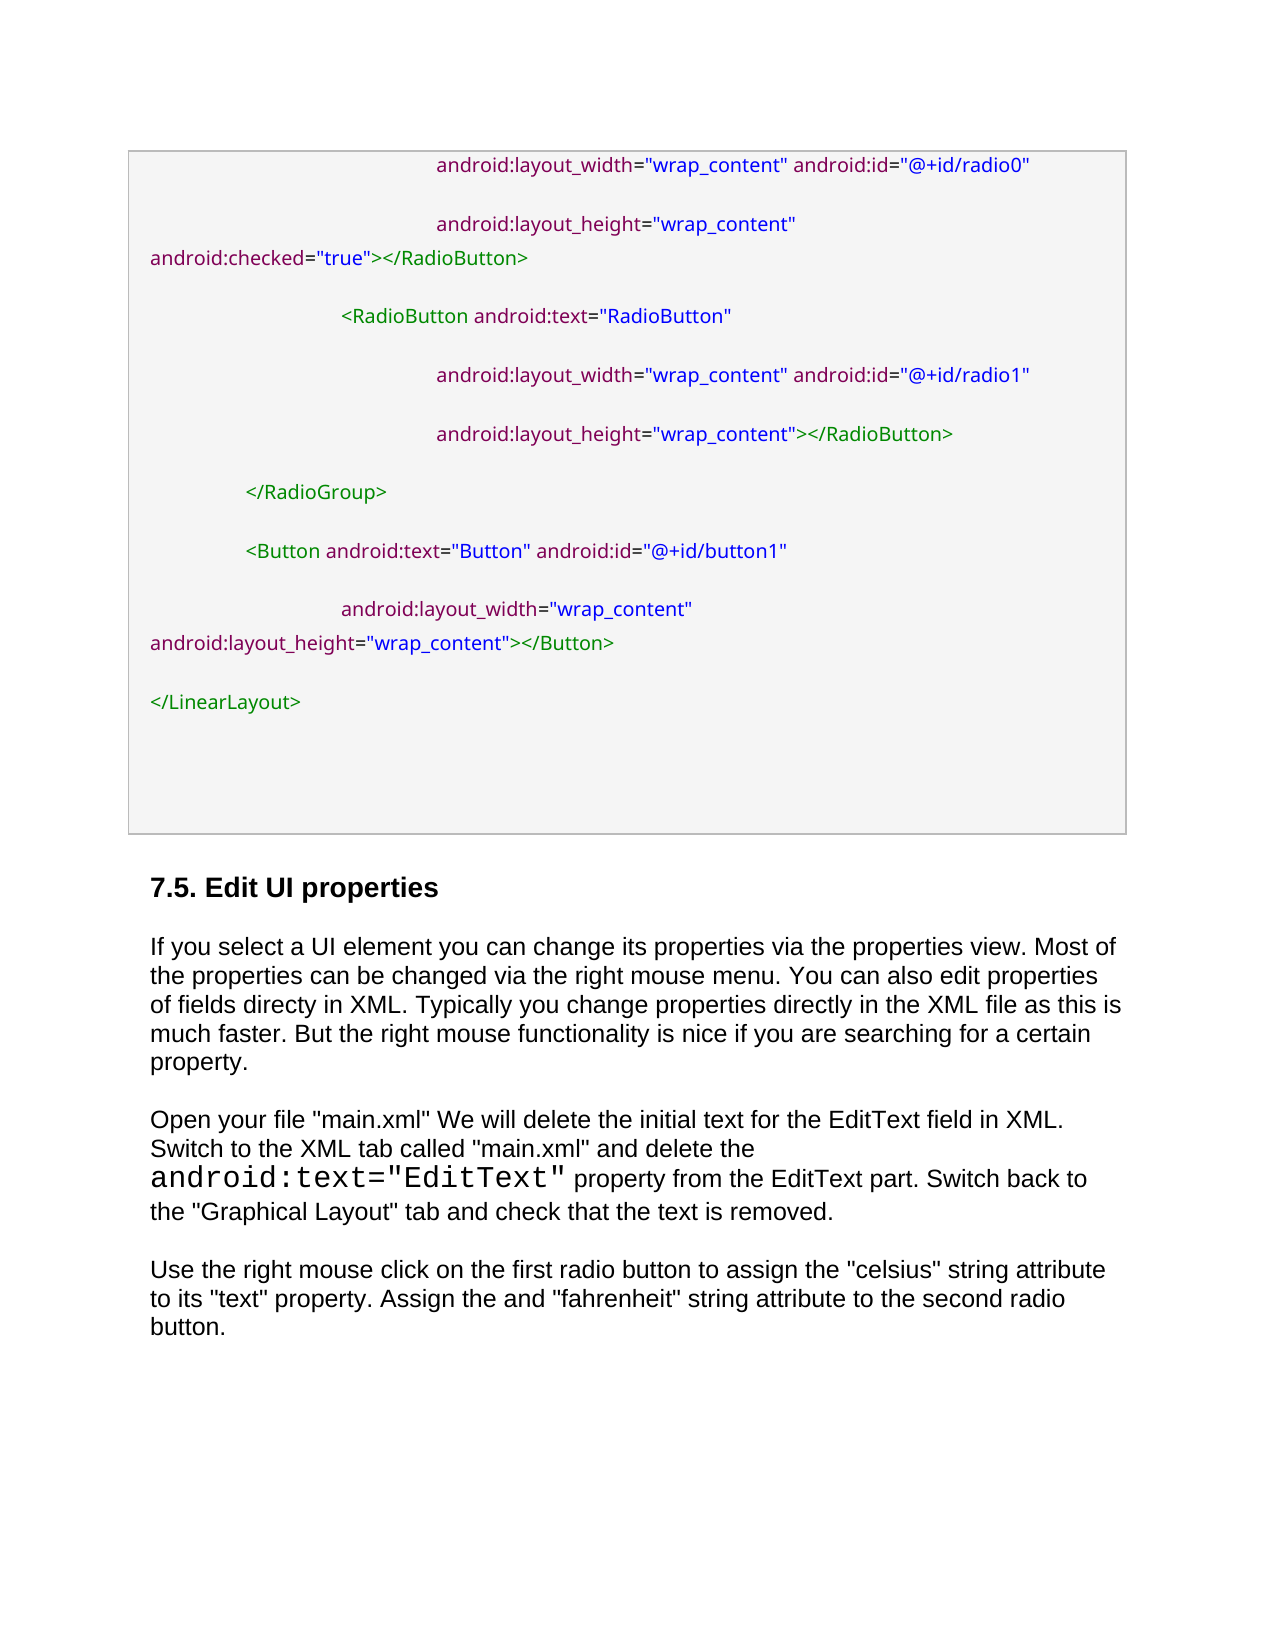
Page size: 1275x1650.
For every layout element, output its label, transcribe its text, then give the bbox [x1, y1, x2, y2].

text </RadioGroup> [129, 477, 1125, 505]
text android:layout_width="wrap_content" android:id="@+id/radio0" [129, 152, 1125, 178]
text android:layout_width="wrap_content" android:id="@+id/radio1" [129, 359, 1125, 388]
text android:layout_height="wrap_content"></RadioButton> [129, 418, 1125, 447]
text If you select a UI element you can change its properties via the properties view. Most of the properties can be changed via the right mouse menu. You can also edit properties of fields directy in XML. Typically you change properties directly in the XML file as this is much faster. But the right mouse functionality is nice if you are searching for a certain property. [150, 932, 1125, 1076]
text 7.5. Edit UI properties [150, 871, 1125, 903]
text Open your file "main.xml" We will delete the initial text for the EditText field in XML. Switch to the XML tab called "main.xml" and delete the android:text="EditText" property from the EditText part. Switch back to the "Graphical Layout" tab and check that the text is removed. [150, 1105, 1125, 1226]
text Use the right mouse click on the first radio button to assign the "celsius" string attribute to its "text" property. Assign the and "fahrenheit" string attribute to the second radio button. [150, 1255, 1125, 1341]
text <RadioButton android:text="RadioButton" [129, 301, 1125, 329]
text android:layout_height="wrap_content" android:checked="true"></RadioButton> [129, 209, 1125, 271]
text <Button android:text="Button" android:id="@+id/button1" [129, 536, 1125, 564]
text </LinearLayout> [129, 686, 1125, 715]
text android:layout_width="wrap_content" android:layout_height="wrap_content"></Button> [129, 594, 1125, 656]
